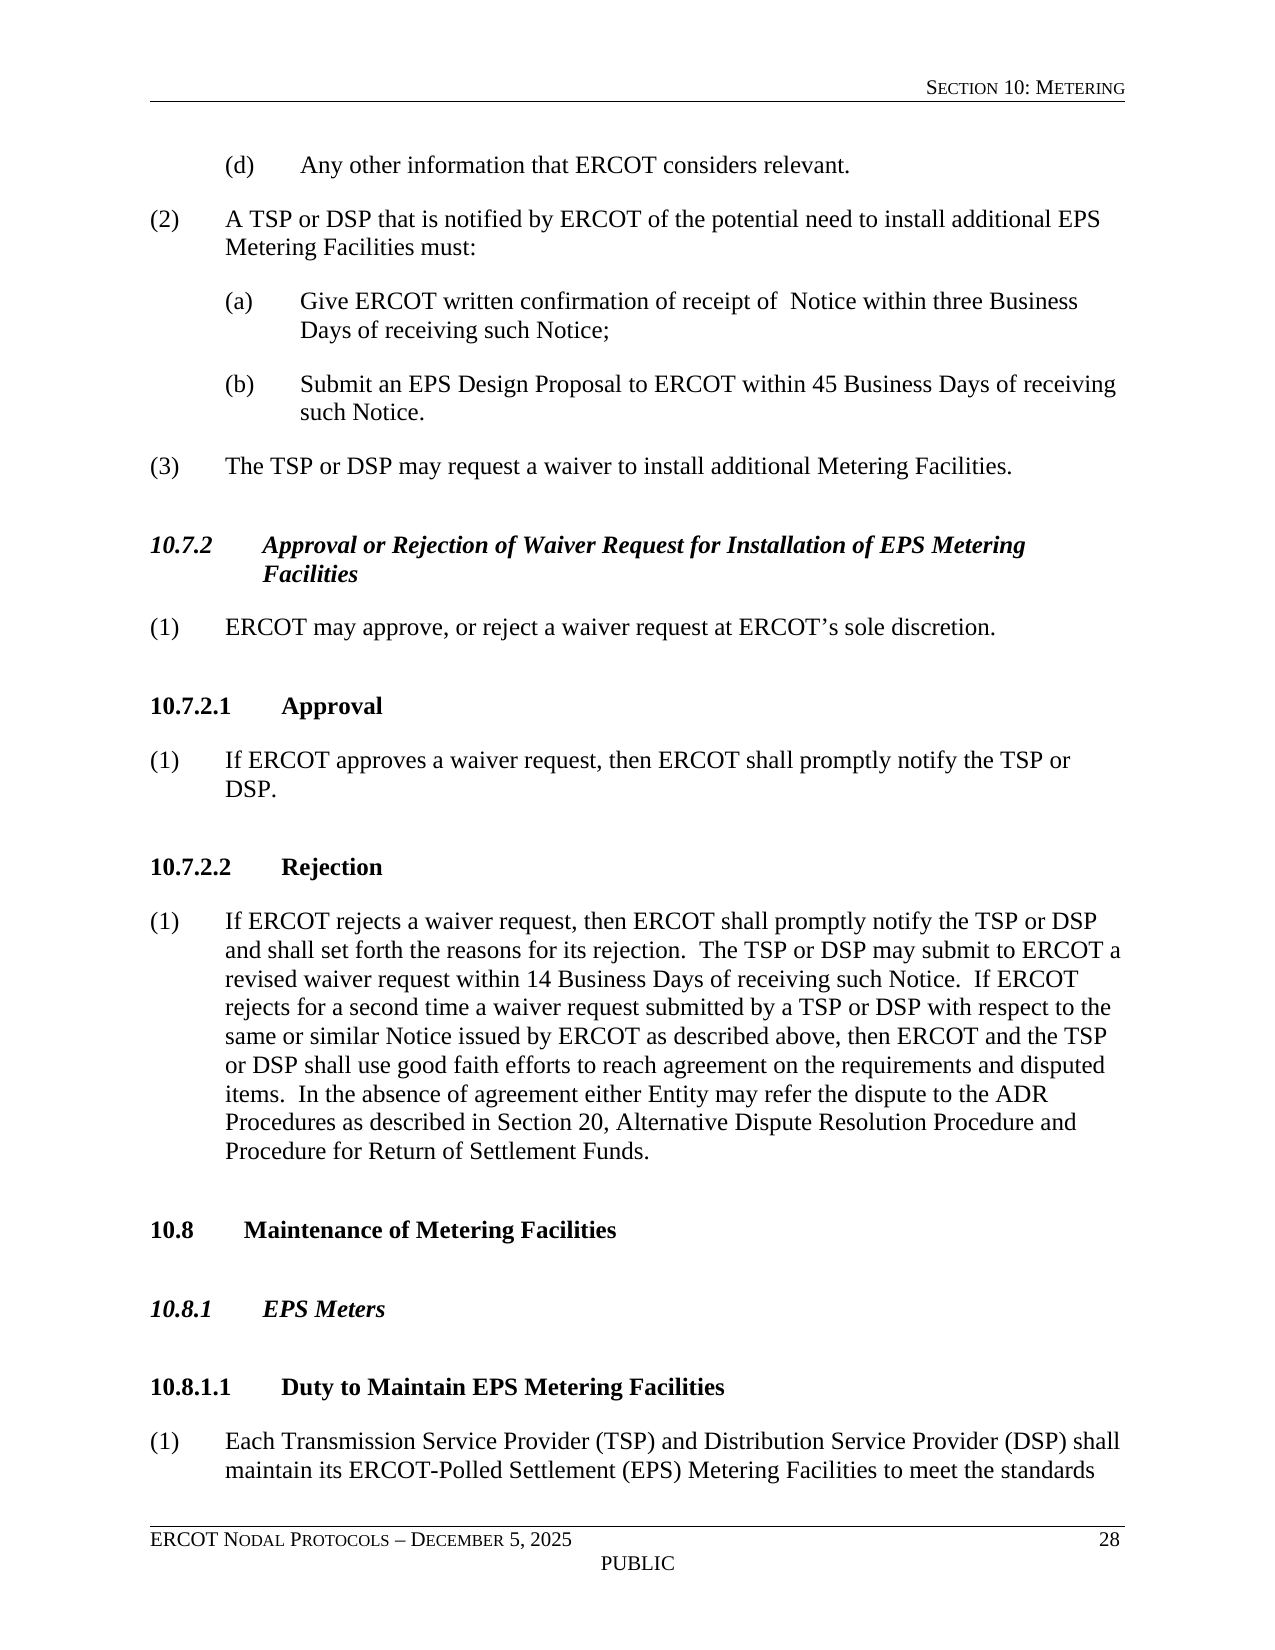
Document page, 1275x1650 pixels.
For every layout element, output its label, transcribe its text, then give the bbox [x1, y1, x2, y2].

text (1) If ERCOT approves a waiver request, then ERCOT shall promptly notify the TSP or DSP. [150, 745, 1125, 802]
text 10.7.2.1 Approval [150, 691, 1125, 720]
text 10.8 Maintenance of Metering Facilities [150, 1215, 1125, 1244]
text 10.8.1 EPS Meters [150, 1294, 1125, 1322]
list (a) Give ERCOT written confirmation of receipt of Notice within three Business Days of receiving such Notice; [225, 286, 1125, 344]
text 10.7.2 Approval or Rejection of Waiver Request for Installation of EPS Metering Facilities [150, 530, 1125, 587]
text (2) A TSP or DSP that is notified by ERCOT of the potential need to install additional EPS Metering Facilities must: [150, 204, 1125, 261]
text (1) If ERCOT rejects a waiver request, then ERCOT shall promptly notify the TSP or DSP and shall set forth the reasons for its rejection. The TSP or DSP may submit to ERCOT a revised waiver request within 14 Business Days of receiving such Notice. If ERCOT rejects for a second time a waiver request submitted by a TSP or DSP with respect to the same or similar Notice issued by ERCOT as described above, then ERCOT and the TSP or DSP shall use good faith efforts to reach agreement on the requirements and disputed items. In the absence of agreement either Entity may refer the dispute to the ADR Procedures as described in Section 20, Alternative Dispute Resolution Procedure and Procedure for Return of Settlement Funds. [150, 906, 1125, 1165]
list (b) Submit an EPS Design Proposal to ERCOT within 45 Business Days of receiving such Notice. [225, 369, 1125, 426]
text 10.7.2.2 Rejection [150, 852, 1125, 881]
text 10.8.1.1 Duty to Maintain EPS Metering Facilities [150, 1372, 1125, 1401]
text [150, 1426, 1125, 1484]
list (d) Any other rmation that ERCOT considers relevant. [225, 150, 1125, 179]
list (3) The TSP or DSP may request a waiver to install additional Metering Facilities. [150, 451, 1125, 480]
text (1) ERCOT may approve, or reject a waiver request at ERCOT’s sole discretion. [150, 612, 1125, 641]
